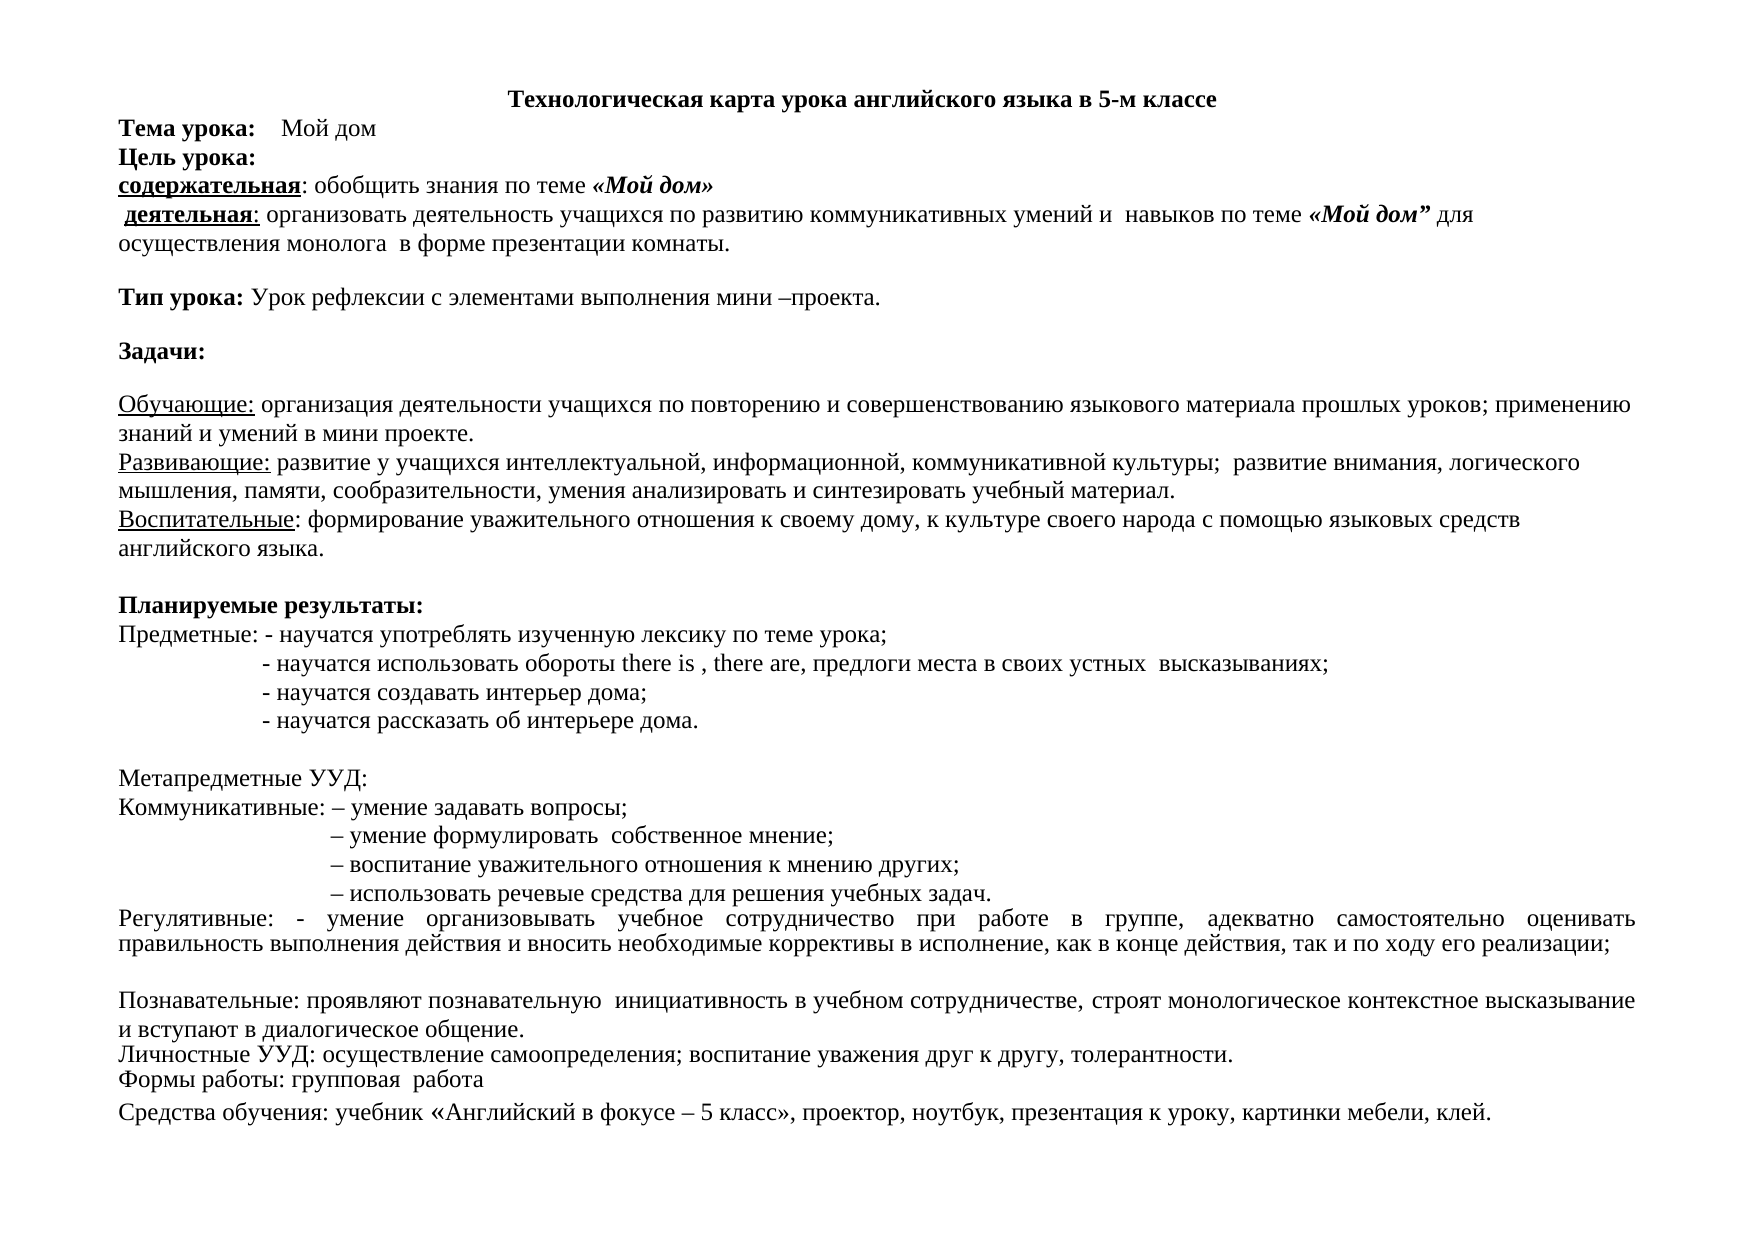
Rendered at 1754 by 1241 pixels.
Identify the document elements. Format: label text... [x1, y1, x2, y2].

text Средства обучения: учебник «Английский в фокусе – 5 класс», проектор, ноутбук, презентация к уроку, картинки мебели, клей. [118, 1093, 1636, 1126]
text содержательная: обобщить знания по теме «Мой дом» [118, 170, 1636, 199]
text Обучающие: организация деятельности учащихся по повторению и совершенствованию языкового материала прошлых уроков; применению знаний и умений в мини проекте. [118, 389, 1636, 447]
text Регулятивные: - умение организовывать учебное сотрудничество при работе в группе, адекватно самостоятельно оценивать правильность выполнения действия и вносить необходимые коррективы в исполнение, как в конце действия, так и по ходу его реализации; [118, 907, 1636, 957]
text Планируемые результаты: [118, 590, 1636, 619]
text деятельная: организовать деятельность учащихся по развитию коммуникативных умений и навыков по теме «Мой дом” для осуществления монолога в форме презентации комнаты. [118, 199, 1636, 257]
text – воспитание уважительного отношения к мнению других; [118, 849, 1636, 878]
text Цель урока: [118, 142, 1636, 170]
text Формы работы: групповая работа [118, 1068, 1636, 1093]
text Технологическая карта урока английского языка в 5-м классе [118, 88, 1577, 113]
text Воспитательные: формирование уважительного отношения к своему дому, к культуре своего народа с помощью языковых средств английского языка. [118, 504, 1636, 562]
text Личностные УУД: осуществление самоопределения; воспитание уважения друг к другу, толерантности. [118, 1043, 1636, 1068]
text Тип урока: Урок рефлексии с элементами выполнения мини –проекта. [118, 285, 1636, 310]
text – умение формулировать собственное мнение; [118, 820, 1636, 849]
text Развивающие: развитие у учащихся интеллектуальной, информационной, коммуникативной культуры; развитие внимания, логического мышления, памяти, сообразительности, умения анализировать и синтезировать учебный материал. [118, 447, 1636, 504]
text Тема урока: Мой дом [118, 113, 1636, 142]
text Метапредметные УУД: [118, 763, 1636, 792]
text Предметные: - научатся употреблять изученную лексику по теме урока; [118, 619, 1636, 648]
text - научатся создавать интерьер дома; [118, 677, 1636, 705]
text Коммуникативные: – умение задавать вопросы; [118, 792, 1636, 820]
text Задачи: [118, 339, 1636, 364]
text – использовать речевые средства для решения учебных задач. [118, 878, 1636, 907]
text - научатся использовать обороты there is , there are, предлоги места в своих устных высказываниях; [118, 648, 1636, 677]
text Познавательные: проявляют познавательную инициативность в учебном сотрудничестве, строят монологическое контекстное высказывание и вступают в диалогическое общение. [118, 985, 1636, 1043]
text - научатся рассказать об интерьере дома. [118, 705, 1636, 734]
